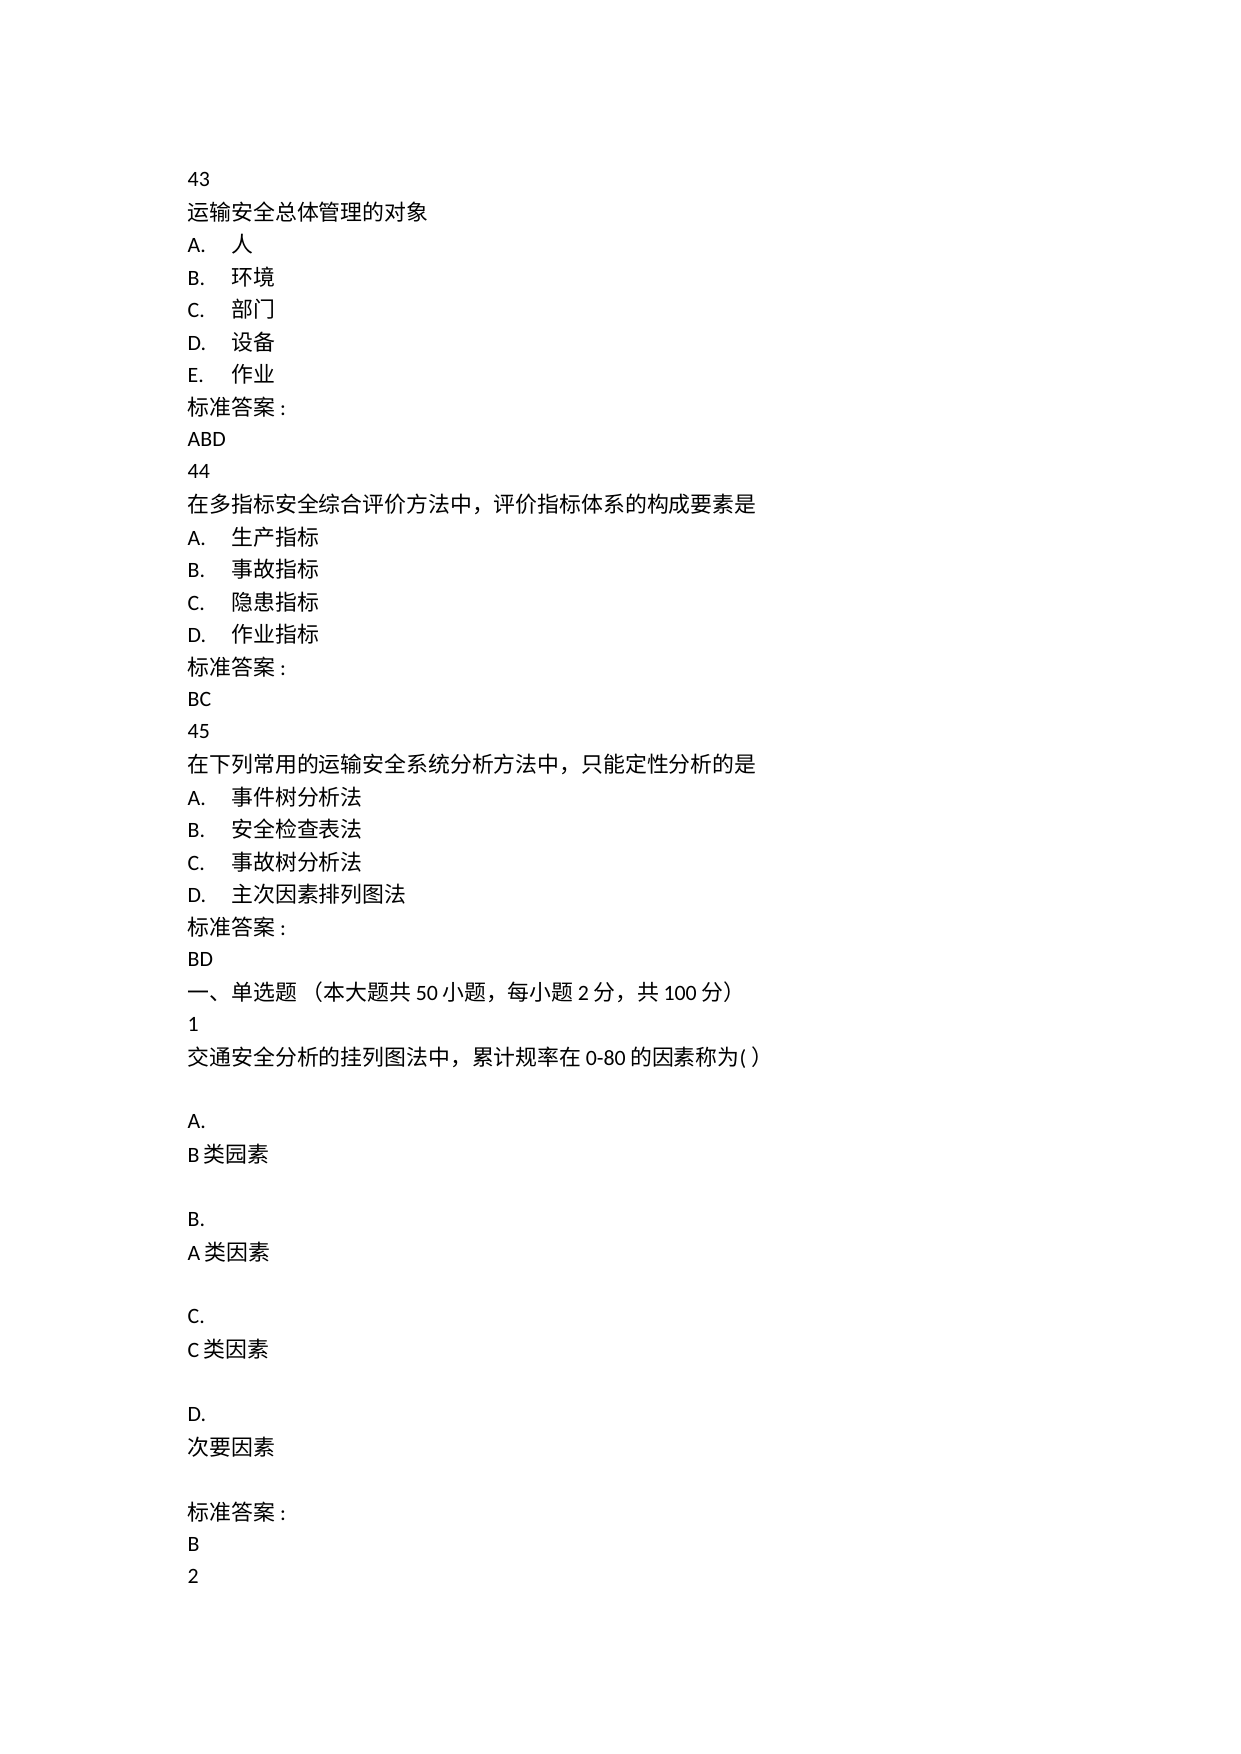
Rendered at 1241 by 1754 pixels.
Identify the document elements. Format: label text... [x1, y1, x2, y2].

text 1 [187, 1007, 1053, 1039]
text B类园素 [187, 1137, 1053, 1169]
text C. 部门 [187, 292, 1053, 324]
text C类因素 [187, 1332, 1053, 1364]
text 次要因素 [187, 1429, 1053, 1462]
text BC [187, 682, 1053, 714]
text 在下列常用的运输安全系统分析方法中，只能定性分析的是 [187, 747, 1053, 779]
text D. [187, 1397, 1053, 1429]
text C. 隐患指标 [187, 584, 1053, 617]
text 44 [187, 454, 1053, 487]
text 43 [187, 162, 1053, 194]
text B. 环境 [187, 259, 1053, 292]
text 标准答案 : [187, 909, 1053, 942]
text B. [187, 1202, 1053, 1234]
text A. 人 [187, 227, 1053, 259]
text 标准答案 : [187, 389, 1053, 422]
text D. 主次因素排列图法 [187, 877, 1053, 909]
text D. 设备 [187, 324, 1053, 357]
text 在多指标安全综合评价方法中，评价指标体系的构成要素是 [187, 487, 1053, 519]
text A. [187, 1104, 1053, 1137]
text C. [187, 1299, 1053, 1332]
text 交通安全分析的挂列图法中，累计规率在0-80的因素称为( ） [187, 1039, 1053, 1072]
text 运输安全总体管理的对象 [187, 194, 1053, 227]
text B. 事故指标 [187, 552, 1053, 584]
text B. 安全检查表法 [187, 812, 1053, 844]
text 45 [187, 714, 1053, 747]
text A类因素 [187, 1234, 1053, 1267]
text A. 事件树分析法 [187, 779, 1053, 812]
text B [187, 1527, 1053, 1559]
text C. 事故树分析法 [187, 844, 1053, 877]
text ABD [187, 422, 1053, 454]
text D. 作业指标 [187, 617, 1053, 649]
text E. 作业 [187, 357, 1053, 389]
text 2 [187, 1559, 1053, 1592]
text 标准答案 : [187, 1494, 1053, 1527]
text 标准答案 : [187, 649, 1053, 682]
text BD 一、单选题 （本大题共50小题，每小题2分，共100分） [187, 942, 1053, 1007]
text A. 生产指标 [187, 519, 1053, 552]
